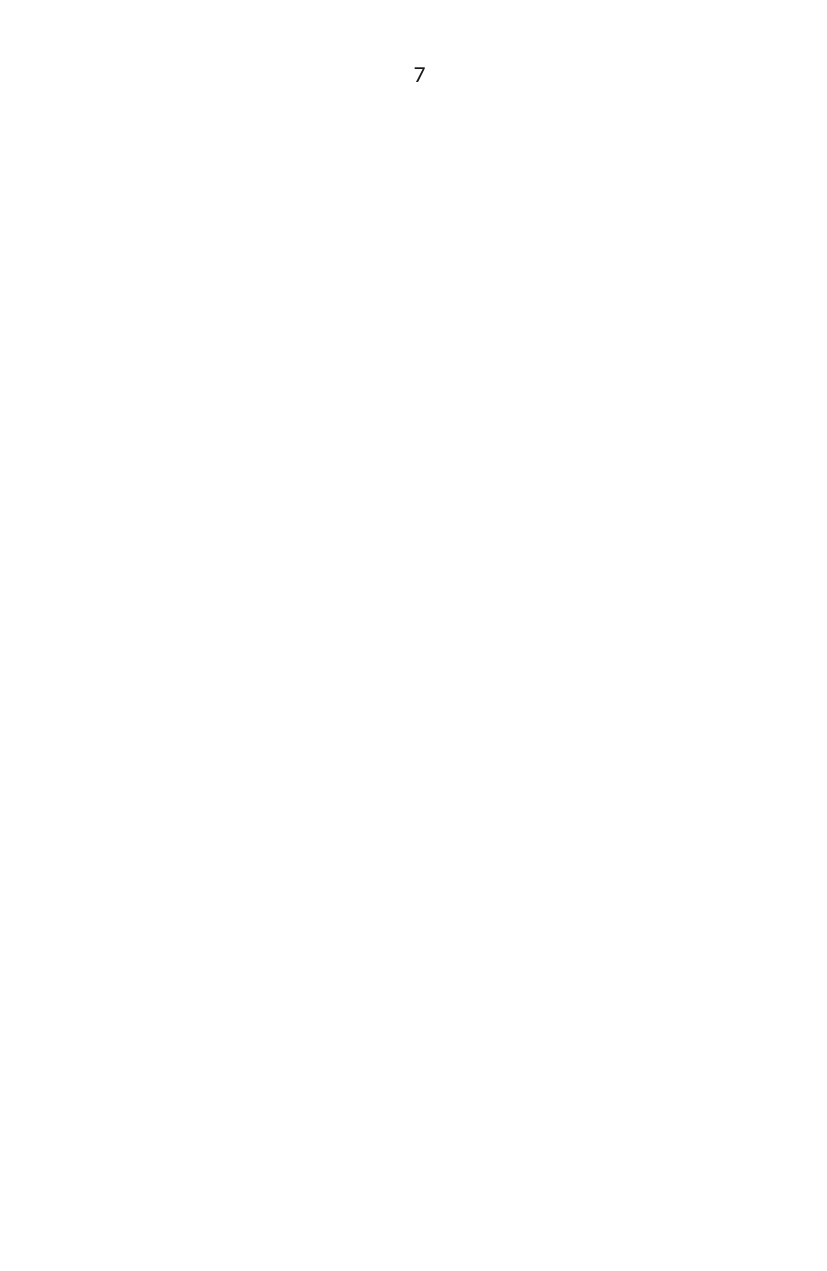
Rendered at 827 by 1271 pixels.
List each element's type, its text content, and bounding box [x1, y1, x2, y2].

subtitle 7 [77, 60, 761, 88]
